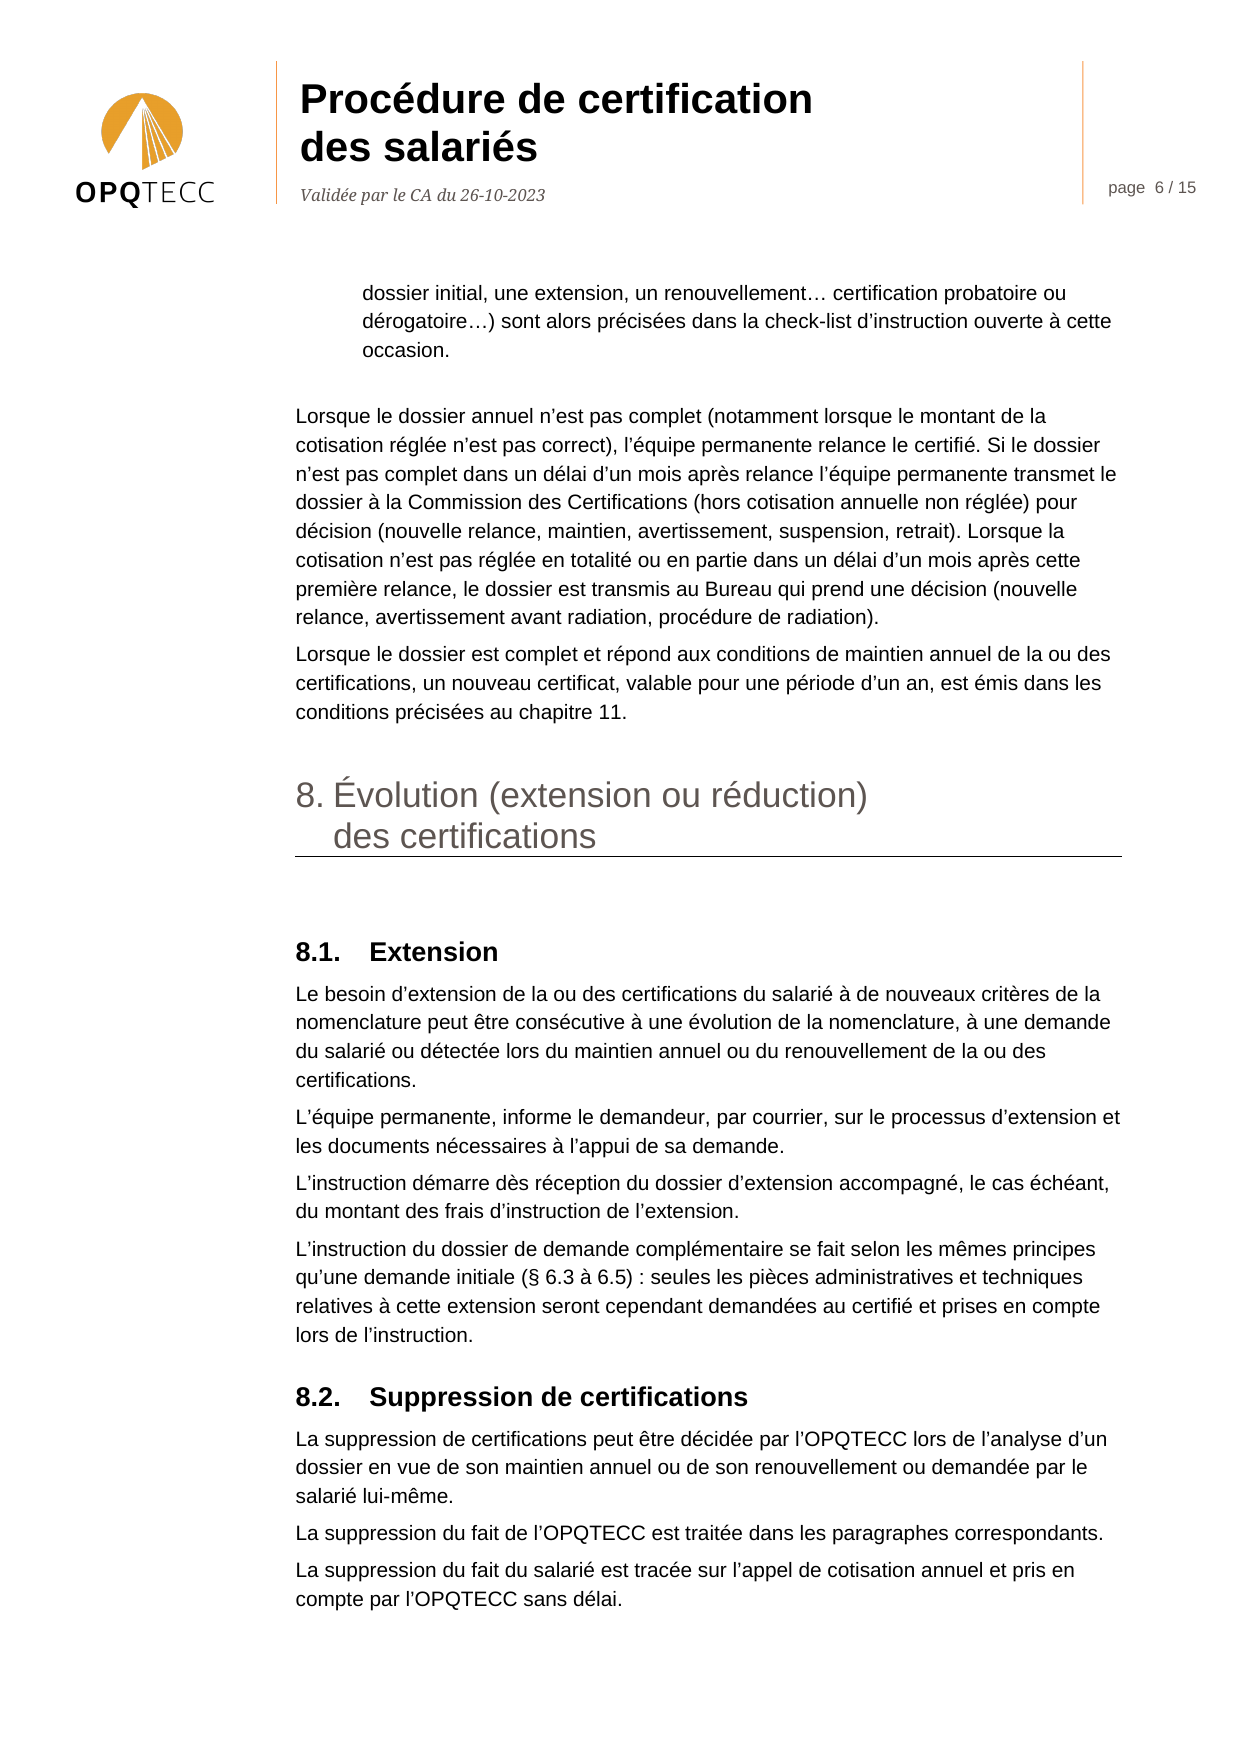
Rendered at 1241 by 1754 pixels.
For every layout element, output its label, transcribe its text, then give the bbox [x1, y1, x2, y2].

text La suppression du fait de l’OPQTECC est traitée dans les paragraphes correspondants. [295, 1521, 1122, 1545]
text La suppression du fait du salarié est tracée sur l’appel de cotisation annuel et pris en compte par l’OPQTECC sans délai. [295, 1558, 1122, 1611]
subtitle Évolution (extension ou réduction) des certifications [295, 774, 1122, 856]
subtitle 8.1. Extension [295, 936, 1122, 967]
subtitle 8.2. Suppression de certifications [295, 1381, 1122, 1412]
text L’instruction démarre dès réception du dossier d’extension accompagné, le cas échéant, du montant des frais d’instruction de l’extension. [295, 1171, 1122, 1223]
text L’équipe permanente, informe le demandeur, par courrier, sur le processus d’extension et les documents nécessaires à l’appui de sa demande. [295, 1105, 1122, 1157]
text Lorsque le dossier est complet et répond aux conditions de maintien annuel de la ou des certifications, un nouveau certificat, valable pour une période d’un an, est émis dans les conditions précisées au chapitre 11. [295, 642, 1122, 724]
text Le besoin d’extension de la ou des certifications du salarié à de nouveaux critères de la nomenclature peut être consécutive à une évolution de la nomenclature, à une demande du salarié ou détectée lors du maintien annuel ou du renouvellement de la ou des certifications. [295, 981, 1122, 1092]
text La suppression de certifications peut être décidée par l’OPQTECC lors de l’analyse d’un dossier en vue de son maintien annuel ou de son renouvellement ou demandée par le salarié lui-même. [295, 1426, 1122, 1508]
text Lorsque le dossier annuel n’est pas complet (notamment lorsque le montant de la cotisation réglée n’est pas correct), l’équipe permanente relance le certifié. Si le dossier n’est pas complet dans un délai d’un mois après relance l’équipe permanente transmet le dossier à la Commission des Certifications (hors cotisation annuelle non réglée) pour décision (nouvelle relance, maintien, avertissement, suspension, retrait). Lorsque la cotisation n’est pas réglée en totalité ou en partie dans un délai d’un mois après cette première relance, le dossier est transmis au Bureau qui prend une décision (nouvelle relance, avertissement avant radiation, procédure de radiation). [295, 404, 1122, 629]
picture [76, 93, 214, 208]
text L’instruction du dossier de demande complémentaire se fait selon les mêmes principes qu’une demande initiale (§ 6.3 à 6.5) : seules les pièces administratives et techniques relatives à cette extension seront cependant demandées au certifié et prises en compte lors de l’instruction. [295, 1236, 1122, 1347]
